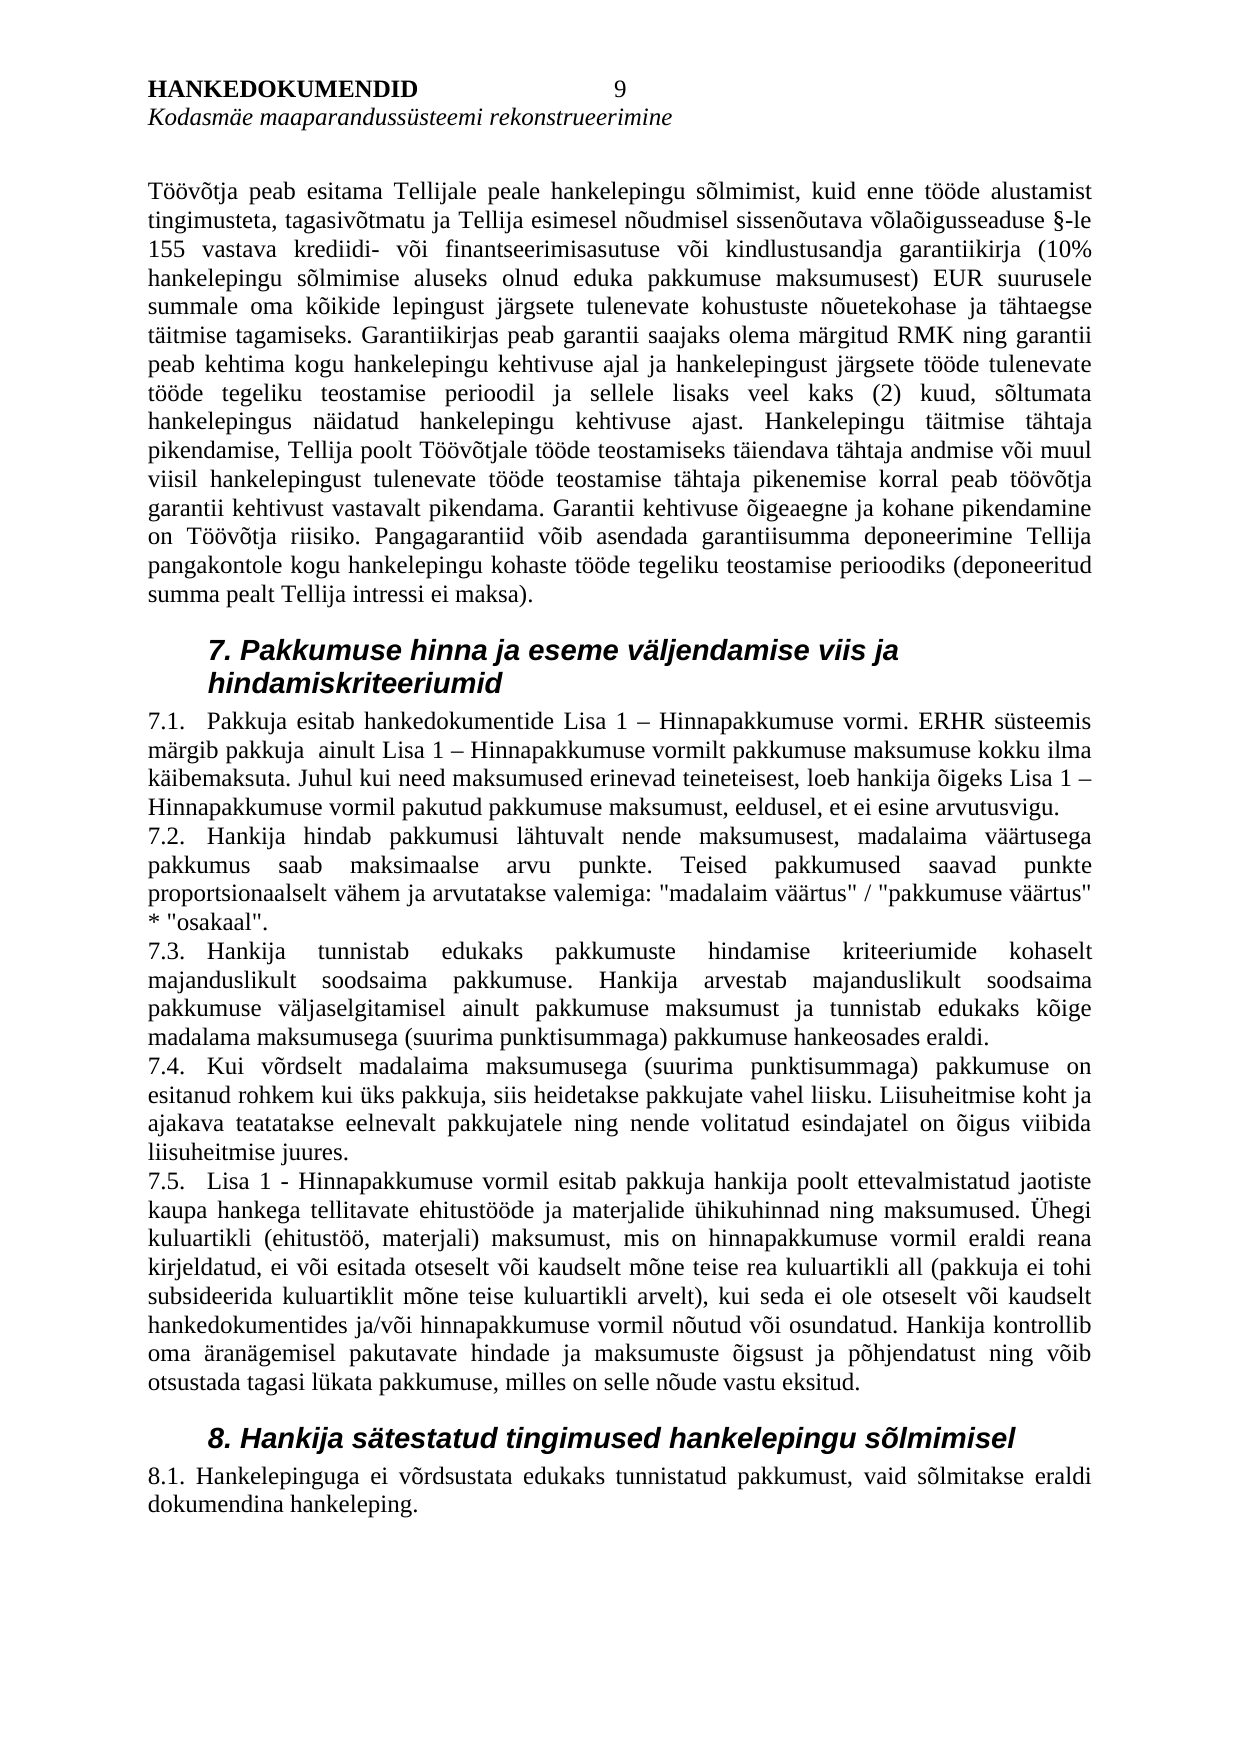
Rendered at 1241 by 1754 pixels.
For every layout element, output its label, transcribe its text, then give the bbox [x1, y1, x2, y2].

text 7.3. Hankija tunnistab edukaks pakkumuste hindamise kriteeriumide kohaselt majanduslikult soodsaima pakkumuse. Hankija arvestab majanduslikult soodsaima pakkumuse väljaselgitamisel ainult pakkumuse maksumust ja tunnistab edukaks kõige madalama maksumusega (suurima punktisummaga) pakkumuse hankeosades eraldi. [148, 936, 1093, 1051]
text Töövõtja peab esitama Tellijale peale hankelepingu sõlmimist, kuid enne tööde alustamist tingimusteta, tagasivõtmatu ja Tellija esimesel nõudmisel sissenõutava võlaõigusseaduse §-le 155 vastava krediidi- või finantseerimisasutuse või kindlustusandja garantiikirja (10% hankelepingu sõlmimise aluseks olnud eduka pakkumuse maksumusest) EUR suurusele summale oma kõikide lepingust järgsete tulenevate kohustuste nõuetekohase ja tähtaegse täitmise tagamiseks. Garantiikirjas peab garantii saajaks olema märgitud RMK ning garantii peab kehtima kogu hankelepingu kehtivuse ajal ja hankelepingust järgsete tööde tulenevate tööde tegeliku teostamise perioodil ja sellele lisaks veel kaks (2) kuud, sõltumata hankelepingus näidatud hankelepingu kehtivuse ajast. Hankelepingu täitmise tähtaja pikendamise, Tellija poolt Töövõtjale tööde teostamiseks täiendava tähtaja andmise või muul viisil hankelepingust tulenevate tööde teostamise tähtaja pikenemise korral peab töövõtja garantii kehtivust vastavalt pikendama. Garantii kehtivuse õigeaegne ja kohane pikendamine on Töövõtja riisiko. Pangagarantiid võib asendada garantiisumma deponeerimine Tellija pangakontole kogu hankelepingu kohaste tööde tegeliku teostamise perioodiks (deponeeritud summa pealt Tellija intressi ei maksa). [148, 176, 1093, 608]
text 7.2. Hankija hindab pakkumusi lähtuvalt nende maksumusest, madalaima väärtusega pakkumus saab maksimaalse arvu punkte. Teised pakkumused saavad punkte proportsionaalselt vähem ja arvutatakse valemiga: "madalaim väärtus" / "pakkumuse väärtus" * "osakaal". [148, 821, 1093, 936]
text 8.1. Hankelepinguga ei võrdsustata edukaks tunnistatud pakkumust, vaid sõlmitakse eraldi dokumendina hankeleping. [148, 1461, 1093, 1518]
subtitle 7. Pakkumuse hinna ja eseme väljendamise viis ja hindamiskriteeriumid [148, 633, 1093, 700]
subtitle 8. Hankija sätestatud tingimused hankelepingu sõlmimisel [148, 1421, 1093, 1454]
text 7.5. Lisa 1 - Hinnapakkumuse vormil esitab pakkuja hankija poolt ettevalmistatud jaotiste kaupa hankega tellitavate ehitustööde ja materjalide ühikuhinnad ning maksumused. Ühegi kuluartikli (ehitustöö, materjali) maksumust, mis on hinnapakkumuse vormil eraldi reana kirjeldatud, ei või esitada otseselt või kaudselt mõne teise rea kuluartikli all (pakkuja ei tohi subsideerida kuluartiklit mõne teise kuluartikli arvelt), kui seda ei ole otseselt või kaudselt hankedokumentides ja/või hinnapakkumuse vormil nõutud või osundatud. Hankija kontrollib oma äranägemisel pakutavate hindade ja maksumuste õigsust ja põhjendatust ning võib otsustada tagasi lükata pakkumuse, milles on selle nõude vastu eksitud. [148, 1166, 1093, 1396]
text 7.4. Kui võrdselt madalaima maksumusega (suurima punktisummaga) pakkumuse on esitanud rohkem kui üks pakkuja, siis heidetakse pakkujate vahel liisku. Liisuheitmise koht ja ajakava teatatakse eelnevalt pakkujatele ning nende volitatud esindajatel on õigus viibida liisuheitmise juures. [148, 1051, 1093, 1166]
text 7.1. Pakkuja esitab hankedokumentide Lisa 1 – Hinnapakkumuse vormi. ERHR süsteemis märgib pakkuja ainult Lisa 1 – Hinnapakkumuse vormilt pakkumuse maksumuse kokku ilma käibemaksuta. Juhul kui need maksumused erinevad teineteisest, loeb hankija õigeks Lisa 1 – Hinnapakkumuse vormil pakutud pakkumuse maksumust, eeldusel, et ei esine arvutusvigu. [148, 706, 1093, 821]
